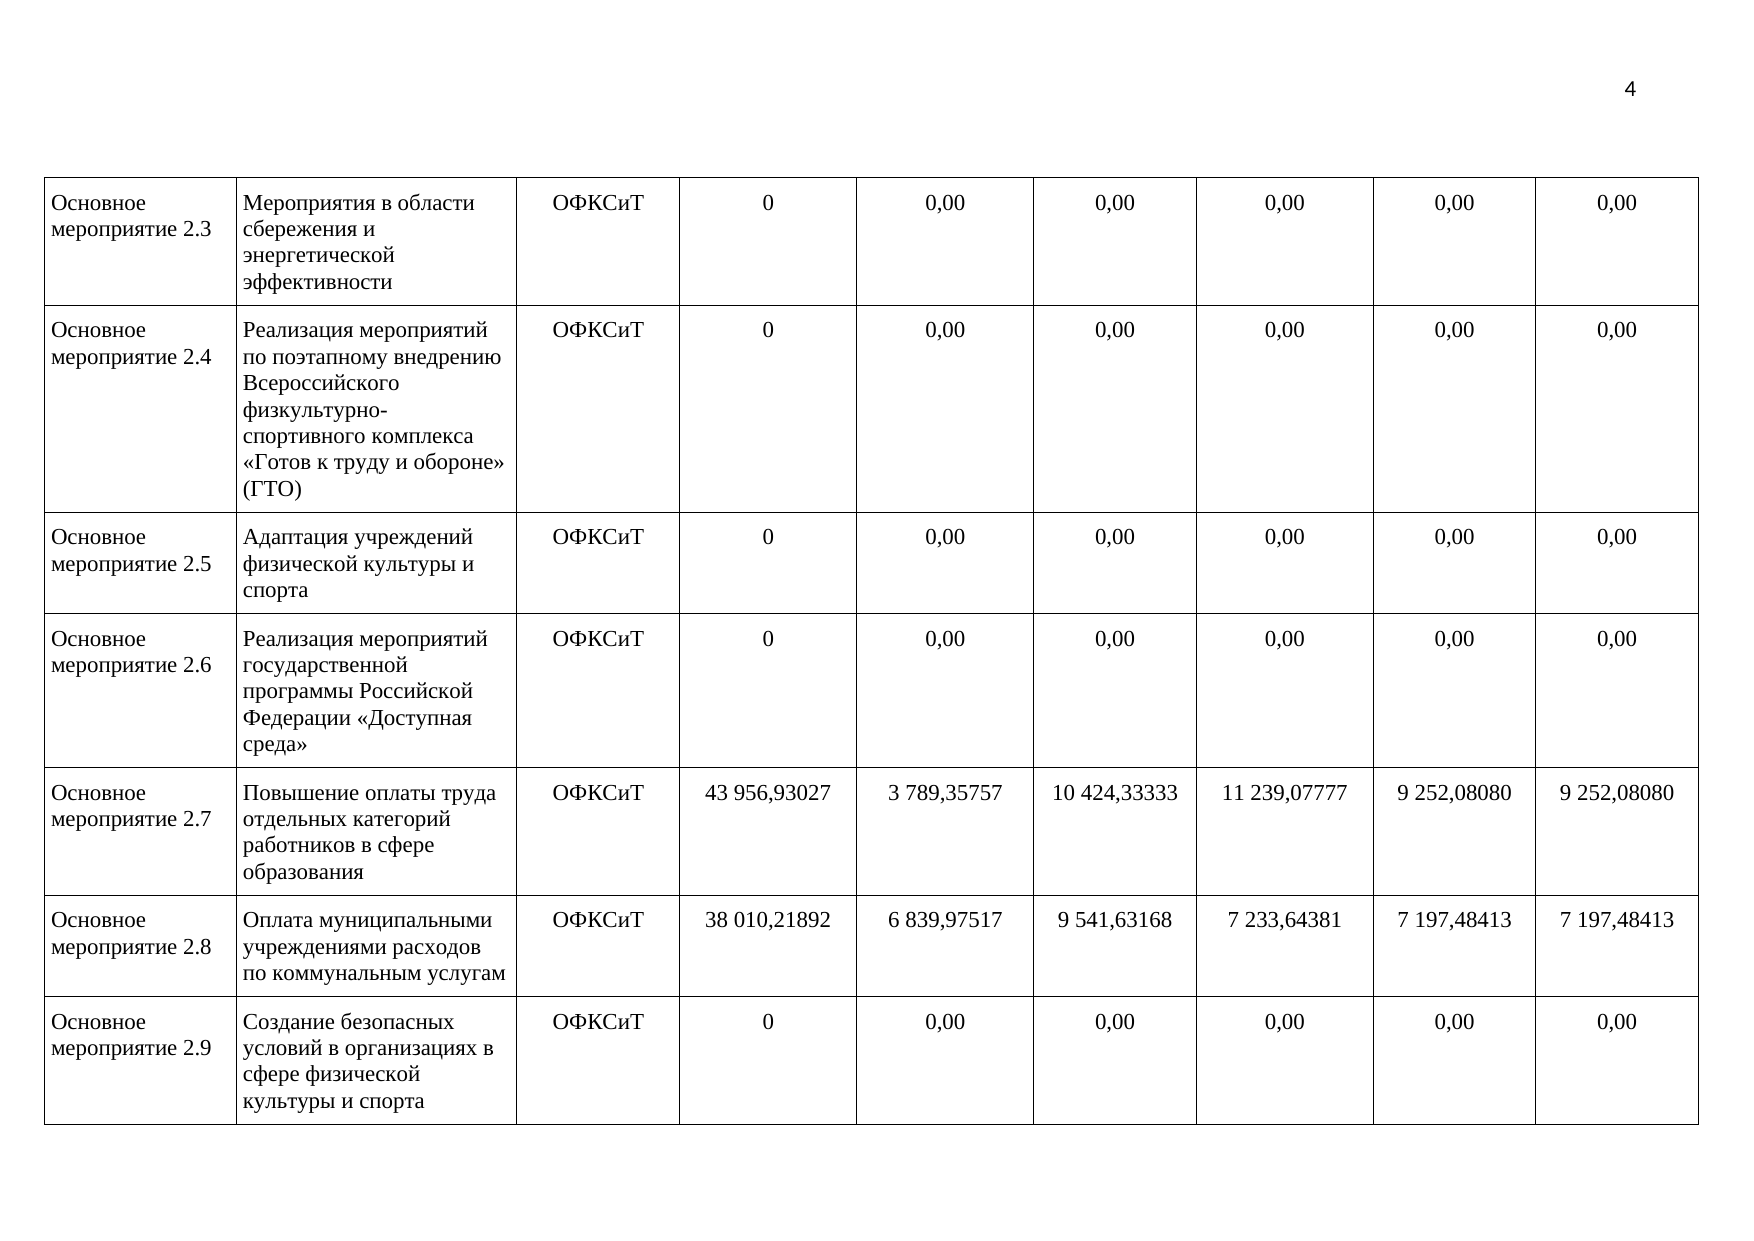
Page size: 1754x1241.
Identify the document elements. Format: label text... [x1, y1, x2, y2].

table_cell 0,00 [857, 513, 1033, 613]
table_cell Повышение оплаты труда отдельных категорий работников в сфере образования [237, 768, 516, 895]
table_cell 0,00 [1197, 997, 1373, 1124]
table_cell Создание безопасных условий в организациях в сфере физической культуры и спорта [237, 997, 516, 1124]
table_cell 0,00 [1536, 513, 1698, 613]
table_cell Основное мероприятие 2.6 [45, 614, 236, 767]
table_cell 0,00 [857, 178, 1033, 305]
table_cell Реализация мероприятий государственной программы Российской Федерации «Доступная среда» [237, 614, 516, 767]
table_cell Реализация мероприятий по поэтапному внедрению Всероссийского физкультурно-спортивного комплекса «Готов к труду и обороне» (ГТО) [237, 306, 516, 512]
table_cell 0,00 [1374, 997, 1535, 1124]
table_cell 9 252,08080 [1536, 768, 1698, 895]
table_cell Основное мероприятие 2.7 [45, 768, 236, 895]
table_cell 0,00 [1034, 997, 1196, 1124]
table_cell 0,00 [1197, 614, 1373, 767]
table_cell ОФКСиТ [517, 178, 679, 305]
table_cell 11 239,07777 [1197, 768, 1373, 895]
table_cell 7 197,48413 [1374, 896, 1535, 996]
table_cell 10 424,33333 [1034, 768, 1196, 895]
table_cell 7 233,64381 [1197, 896, 1373, 996]
table_cell ОФКСиТ [517, 614, 679, 767]
table_cell Мероприятия в области сбережения и энергетической эффективности [237, 178, 516, 305]
table_cell 0,00 [1034, 306, 1196, 512]
table_cell 0,00 [680, 614, 856, 767]
table_cell ОФКСиТ [517, 513, 679, 613]
table_cell Оплата муниципальными учреждениями расходов по коммунальным услугам [237, 896, 516, 996]
table_cell 0,00 [1197, 513, 1373, 613]
table_cell ОФКСиТ [517, 768, 679, 895]
table_cell 9 252,08080 [1374, 768, 1535, 895]
table_cell Основное мероприятие 2.5 [45, 513, 236, 613]
table_cell 0,00 [1034, 513, 1196, 613]
table_cell 3 789,35757 [857, 768, 1033, 895]
table_cell 0,00 [1536, 997, 1698, 1124]
table_cell 0,00 [1374, 178, 1535, 305]
table_cell Адаптация учреждений физической культуры и спорта [237, 513, 516, 613]
table_cell 6 839,97517 [857, 896, 1033, 996]
table_cell 0,00 [1536, 178, 1698, 305]
table_cell 0,00 [1197, 178, 1373, 305]
table_cell Основное мероприятие 2.8 [45, 896, 236, 996]
table_cell 0,00 [1536, 614, 1698, 767]
table_cell 9 541,63168 [1034, 896, 1196, 996]
table_cell 0,00 [1374, 513, 1535, 613]
table_cell 0,00 [1374, 306, 1535, 512]
table_cell 0,00 [1034, 178, 1196, 305]
table_cell 0,00 [1536, 306, 1698, 512]
table_cell 0,00 [680, 513, 856, 613]
table_cell Основное мероприятие 2.9 [45, 997, 236, 1124]
table_cell Основное мероприятие 2.4 [45, 306, 236, 512]
table_cell 0,00 [680, 306, 856, 512]
table_cell 7 197,48413 [1536, 896, 1698, 996]
table_cell 0,00 [857, 614, 1033, 767]
table_cell 0,00 [1197, 306, 1373, 512]
table_cell 0,00 [680, 178, 856, 305]
table_cell 0,00 [680, 997, 856, 1124]
table_cell 38 010,21892 [680, 896, 856, 996]
table_cell 0,00 [857, 997, 1033, 1124]
table_cell ОФКСиТ [517, 306, 679, 512]
table_cell Основное мероприятие 2.3 [45, 178, 236, 305]
table_cell ОФКСиТ [517, 997, 679, 1124]
table_cell 43 956,93027 [680, 768, 856, 895]
table_cell 0,00 [1374, 614, 1535, 767]
table_cell 0,00 [1034, 614, 1196, 767]
table_cell 0,00 [857, 306, 1033, 512]
table_cell ОФКСиТ [517, 896, 679, 996]
